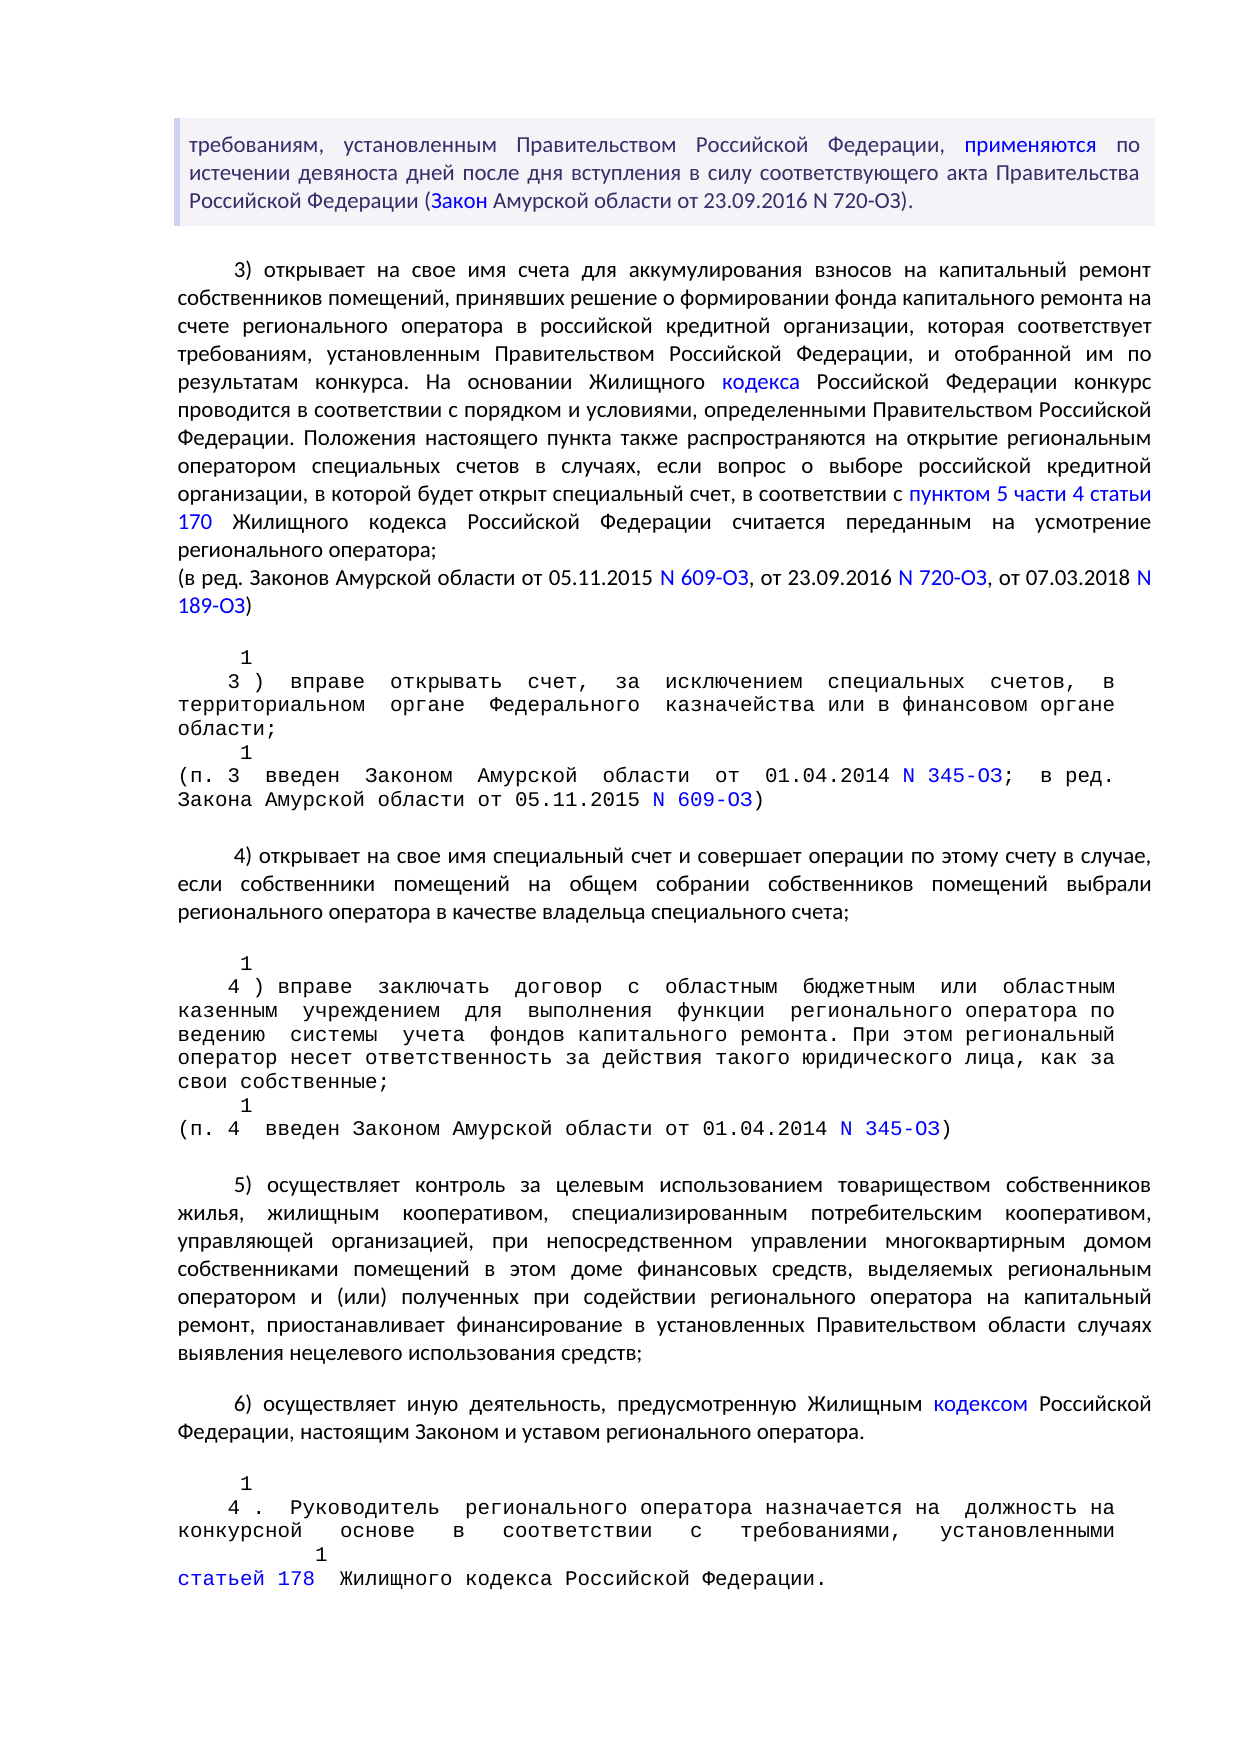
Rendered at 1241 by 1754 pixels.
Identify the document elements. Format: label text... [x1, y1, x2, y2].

text территориальном органе Федерального казначейства или в финансовом органе [177, 694, 1152, 718]
text 3 ) вправе открывать счет, за исключением специальных счетов, в [177, 671, 1152, 694]
text 1 [177, 647, 1152, 671]
text 1 [177, 953, 1152, 976]
text (п. 3 введен Законом Амурской области от 01.04.2014 N 345-ОЗ; в ред. [177, 765, 1152, 789]
text области; [177, 718, 1152, 742]
text свои собственные; [177, 1071, 1152, 1095]
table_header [180, 118, 1149, 226]
text 5) осуществляет контроль за целевым использованием товариществом собственников жилья, жилищным кооперативом, специализированным потребительским кооперативом, управляющей организацией, при непосредственном управлении многоквартирным домом собственниками помещений в этом доме финансовых средств, выделяемых региональным оператором и (или) полученных при содействии регионального оператора на капитальный ремонт, приостанавливает финансирование в установленных Правительством области случаях выявления нецелевого использования средств; [177, 1170, 1152, 1366]
text казенным учреждением для выполнения функции регионального оператора по [177, 1000, 1152, 1024]
text 1 [177, 1544, 1152, 1568]
text Закона Амурской области от 05.11.2015 N 609-ОЗ) [177, 789, 1152, 813]
text статьей 178 Жилищного кодекса Российской Федерации. [177, 1568, 1152, 1591]
text 4) открывает на свое имя специальный счет и совершает операции по этому счету в случае, если собственники помещений на общем собрании собственников помещений выбрали регионального оператора в качестве владельца специального счета; [177, 841, 1152, 925]
text ведению системы учета фондов капитального ремонта. При этом региональный [177, 1024, 1152, 1047]
text 1 [177, 1473, 1152, 1497]
text 6) осуществляет иную деятельность, предусмотренную Жилищным кодексом Российской Федерации, настоящим Законом и уставом регионального оператора. [177, 1389, 1152, 1445]
text (п. 4 введен Законом Амурской области от 01.04.2014 N 345-ОЗ) [177, 1118, 1152, 1142]
text 4 . Руководитель регионального оператора назначается на должность на [177, 1497, 1152, 1520]
text 3) открывает на свое имя счета для аккумулирования взносов на капитальный ремонт собственников помещений, принявших решение о формировании фонда капитального ремонта на счете регионального оператора в российской кредитной организации, которая соответствует требованиям, установленным Правительством Российской Федерации, и отобранной им по результатам конкурса. На основании Жилищного кодекса Российской Федерации конкурс проводится в соответствии с порядком и условиями, определенными Правительством Российской Федерации. Положения настоящего пункта также распространяются на открытие региональным оператором специальных счетов в случаях, если вопрос о выборе российской кредитной организации, в которой будет открыт специальный счет, в соответствии с пунктом 5 части 4 статьи 170 Жилищного кодекса Российской Федерации считается переданным на усмотрение регионального оператора; [177, 255, 1152, 563]
text (в ред. Законов Амурской области от 05.11.2015 N 609-ОЗ, от 23.09.2016 N 720-ОЗ, от 07.03.2018 N 189-ОЗ) [177, 563, 1152, 619]
text 1 [177, 742, 1152, 765]
text оператор несет ответственность за действия такого юридического лица, как за [177, 1047, 1152, 1071]
text 4 ) вправе заключать договор с областным бюджетным или областным [177, 976, 1152, 1000]
text конкурсной основе в соответствии с требованиями, установленными [177, 1520, 1152, 1544]
text 1 [177, 1095, 1152, 1118]
